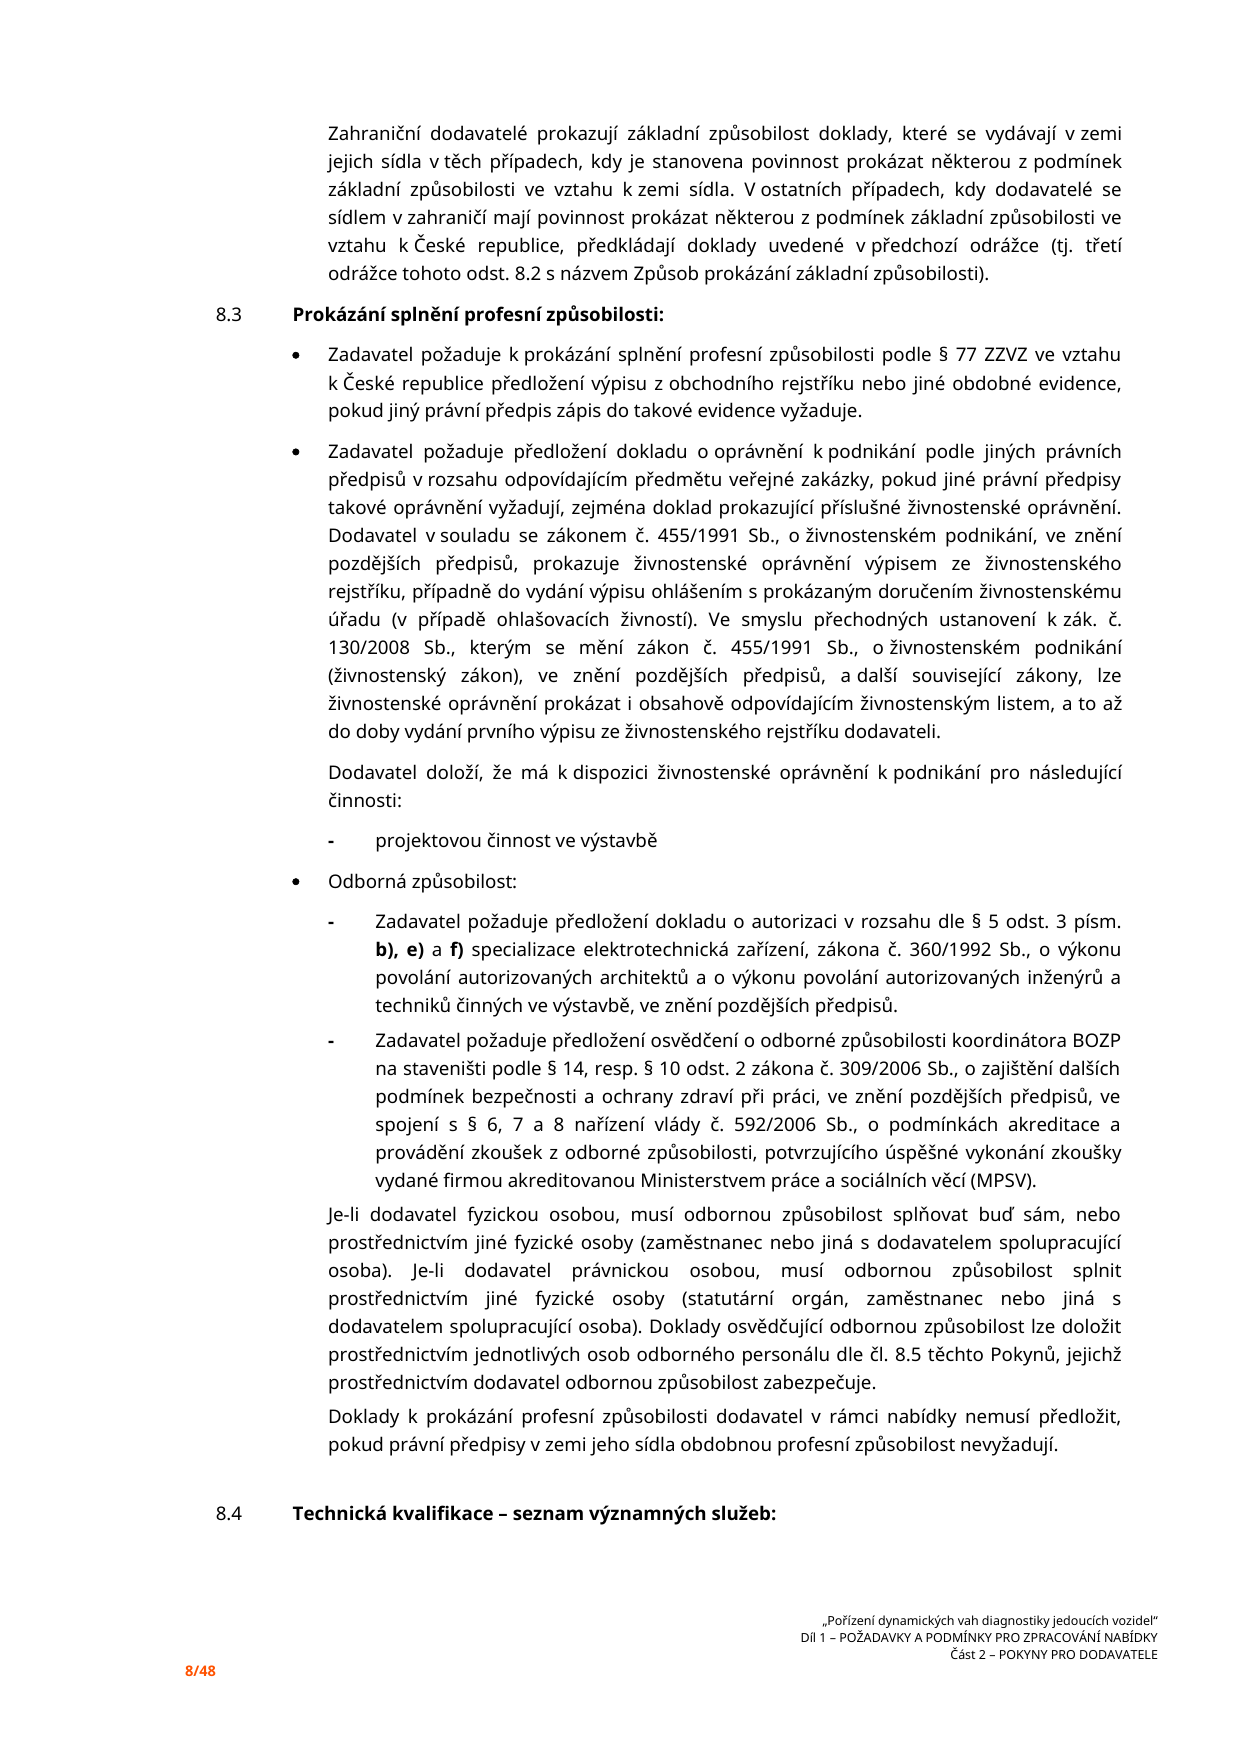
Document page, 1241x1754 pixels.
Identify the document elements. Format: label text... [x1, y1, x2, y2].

text Odborná způsobilost: [292, 868, 1122, 894]
list Je-li dodavatel fyzickou osobou, musí odbornou způsobilost splňovat buď sám, nebo prostřednictvím jiné fyzické osoby (zaměstnanec nebo jiná s dodavatelem spolupracující osoba). Je-li dodavatel právnickou osobou, musí odbornou způsobilost splnit prostřednictvím jiné fyzické osoby (statutární orgán, zaměstnanec nebo jiná s dodavatelem spolupracující osoba). Doklady osvědčující odbornou způsobilost lze doložit prostřednictvím jednotlivých osob odborného personálu dle čl. 8.5 těchto Pokynů, jejichž prostřednictvím dodavatel odbornou způsobilost zabezpečuje. [328, 1201, 1122, 1395]
text Prokázání splnění profesní způsobilosti: [216, 301, 1122, 327]
list Doklady k prokázání profesní způsobilosti dodavatel v rámci nabídky nemusí předložit, pokud právní předpisy v zemi jeho sídla obdobnou profesní způsobilost nevyžadují. [328, 1404, 1122, 1457]
text Technická kvalifikace – seznam významných služeb: [216, 1500, 1122, 1526]
text Zahraniční dodavatelé prokazují základní způsobilost doklady, které se vydávají v zemi jejich sídla v těch případech, kdy je stanovena povinnost prokázat některou z podmínek základní způsobilosti ve vztahu k zemi sídla. V ostatních případech, kdy dodavatelé se sídlem v zahraničí mají povinnost prokázat některou z podmínek základní způsobilosti ve vztahu k České republice, předkládají doklady uvedené v předchozí odrážce (tj. třetí odrážce tohoto odst. 8.2 s názvem Způsob prokázání základní způsobilosti). [328, 121, 1122, 286]
text projektovou činnost ve výstavbě [328, 828, 1122, 853]
text Zadavatel požaduje k prokázání splnění profesní způsobilosti podle § 77 ZZVZ ve vztahu k České republice předložení výpisu z obchodního rejstříku nebo jiné obdobné evidence, pokud jiný právní předpis zápis do takové evidence vyžaduje. [292, 342, 1122, 423]
text Dodavatel doloží, že má k dispozici živnostenské oprávnění k podnikání pro následující činnosti: [328, 759, 1122, 813]
text Zadavatel požaduje předložení dokladu o autorizaci v rozsahu dle § 5 odst. 3 písm. b), e) a f) specializace elektrotechnická zařízení, zákona č. 360/1992 Sb., o výkonu povolání autorizovaných architektů a o výkonu povolání autorizovaných inženýrů a techniků činných ve výstavbě, ve znění pozdějších předpisů. [328, 909, 1122, 1018]
text Zadavatel požaduje předložení osvědčení o odborné způsobilosti koordinátora BOZP na staveništi podle § 14, resp. § 10 odst. 2 zákona č. 309/2006 Sb., o zajištění dalších podmínek bezpečnosti a ochrany zdraví při práci, ve znění pozdějších předpisů, ve spojení s § 6, 7 a 8 nařízení vlády č. 592/2006 Sb., o podmínkách akreditace a provádění zkoušek z odborné způsobilosti, potvrzujícího úspěšné vykonání zkoušky vydané firmou akreditovanou Ministerstvem práce a sociálních věcí (MPSV). [328, 1027, 1122, 1193]
text Zadavatel požaduje předložení dokladu o oprávnění k podnikání podle jiných právních předpisů v rozsahu odpovídajícím předmětu veřejné zakázky, pokud jiné právní předpisy takové oprávnění vyžadují, zejména doklad prokazující příslušné živnostenské oprávnění. Dodavatel v souladu se zákonem č. 455/1991 Sb., o živnostenském podnikání, ve znění pozdějších předpisů, prokazuje živnostenské oprávnění výpisem ze živnostenského rejstříku, případně do vydání výpisu ohlášením s prokázaným doručením živnostenskému úřadu (v případě ohlašovacích živností). Ve smyslu přechodných ustanovení k zák. č. 130/2008 Sb., kterým se mění zákon č. 455/1991 Sb., o živnostenském podnikání (živnostenský zákon), ve znění pozdějších předpisů, a další související zákony, lze živnostenské oprávnění prokázat i obsahově odpovídajícím živnostenským listem, a to až do doby vydání prvního výpisu ze živnostenského rejstříku dodavateli. [292, 438, 1122, 744]
